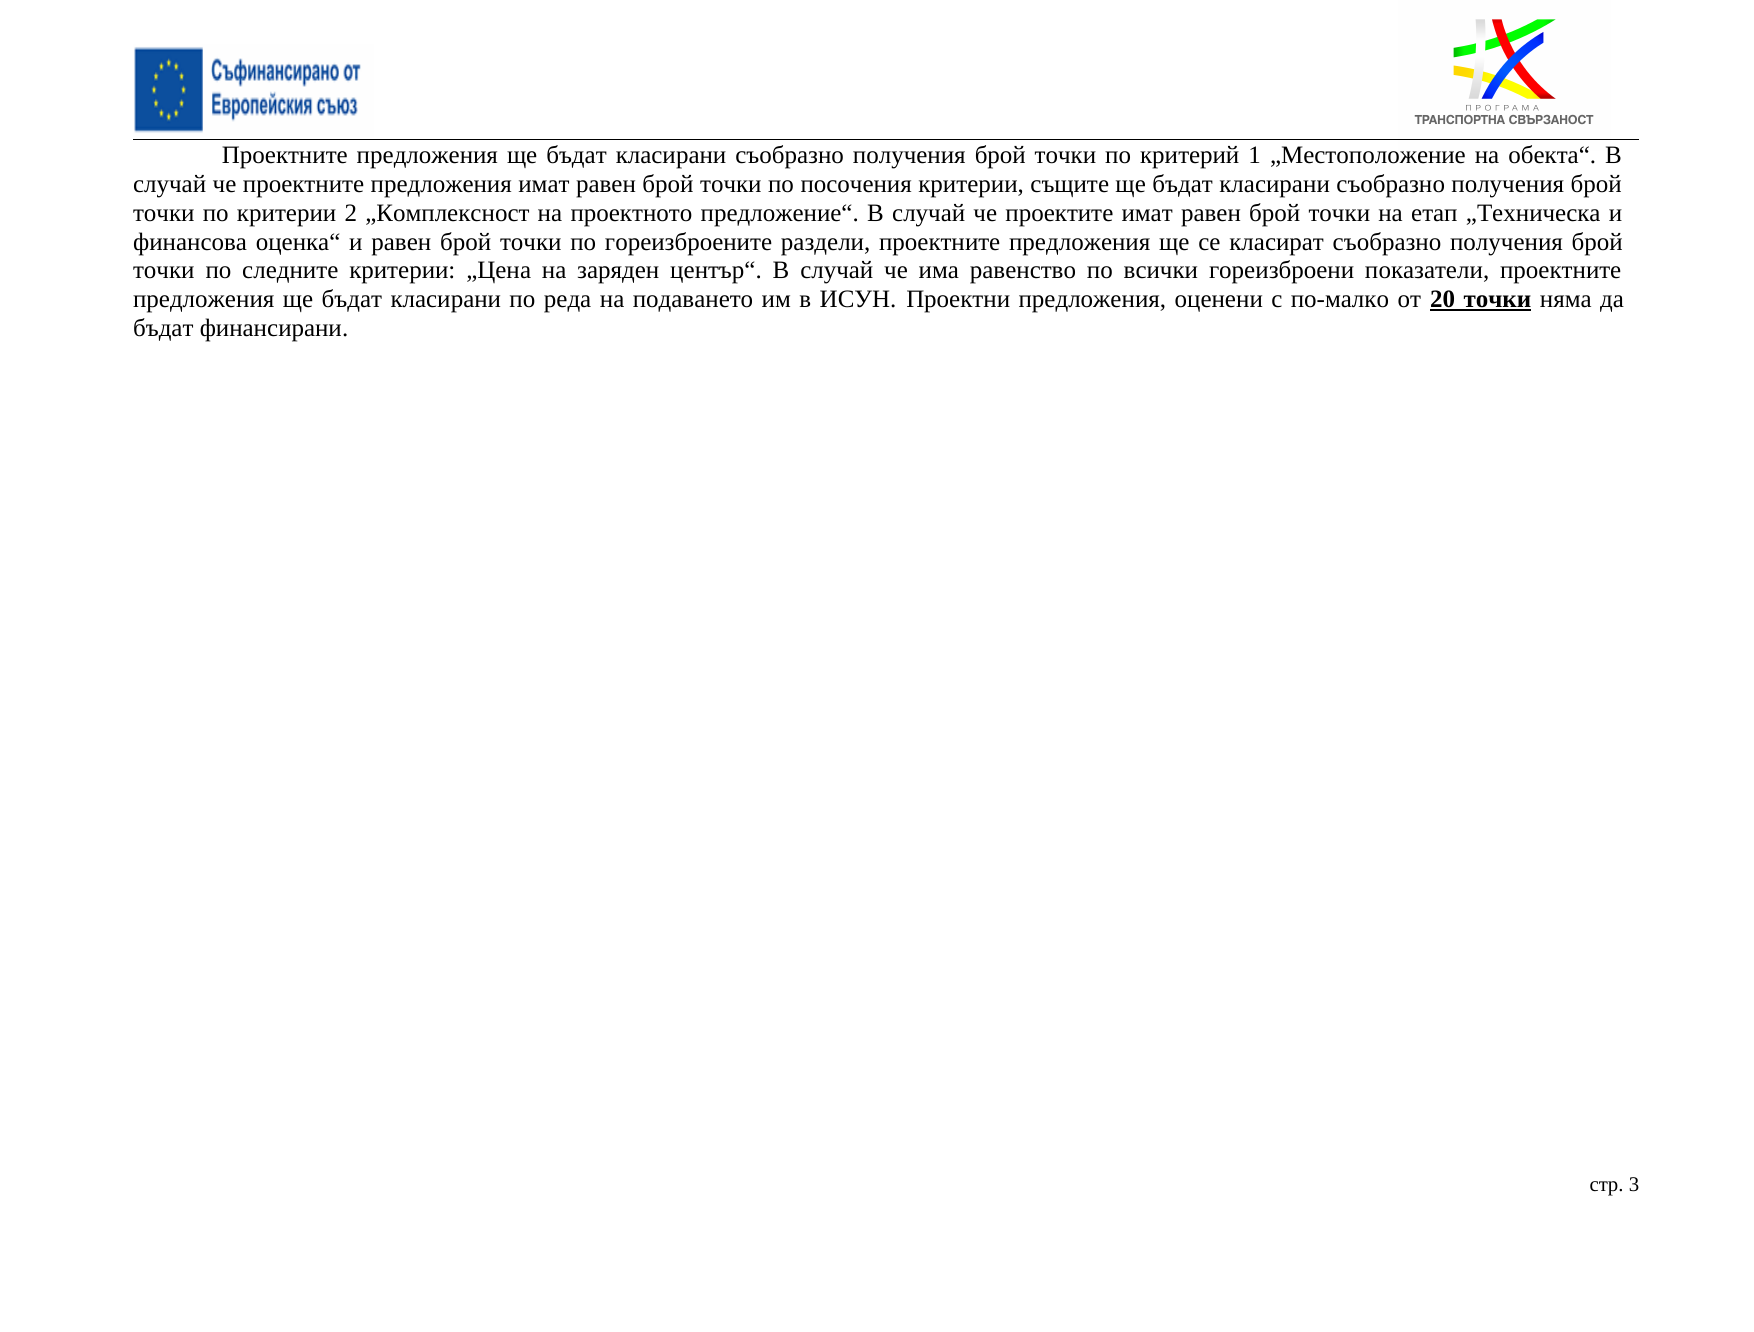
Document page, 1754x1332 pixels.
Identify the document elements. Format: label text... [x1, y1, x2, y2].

text Проектните предложения ще бъдат класирани съобразно получения брой точки по критерий 1 „Местоположение на обекта“. В случай че проектните предложения имат равен брой точки по посочения критерии, същите ще бъдат класирани съобразно получения брой точки по критерии 2 „Комплексност на проектното предложение“. В случай че проектите имат равен брой точки на етап „Техническа и финансова оценка“ и равен брой точки по гореизброените раздели, проектните предложения ще се класират съобразно получения брой точки по следните критерии: „Цена на зарядeн център“. В случай че има равенство по всички гореизброени показатели, проектните предложения ще бъдат класирани по реда на подаването им в ИСУН. Проектни предложения, оценени с по-малко от 20 точки няма да бъдат финансирани. [133, 140, 1624, 342]
picture [132, 44, 375, 137]
picture [1397, 0, 1611, 139]
